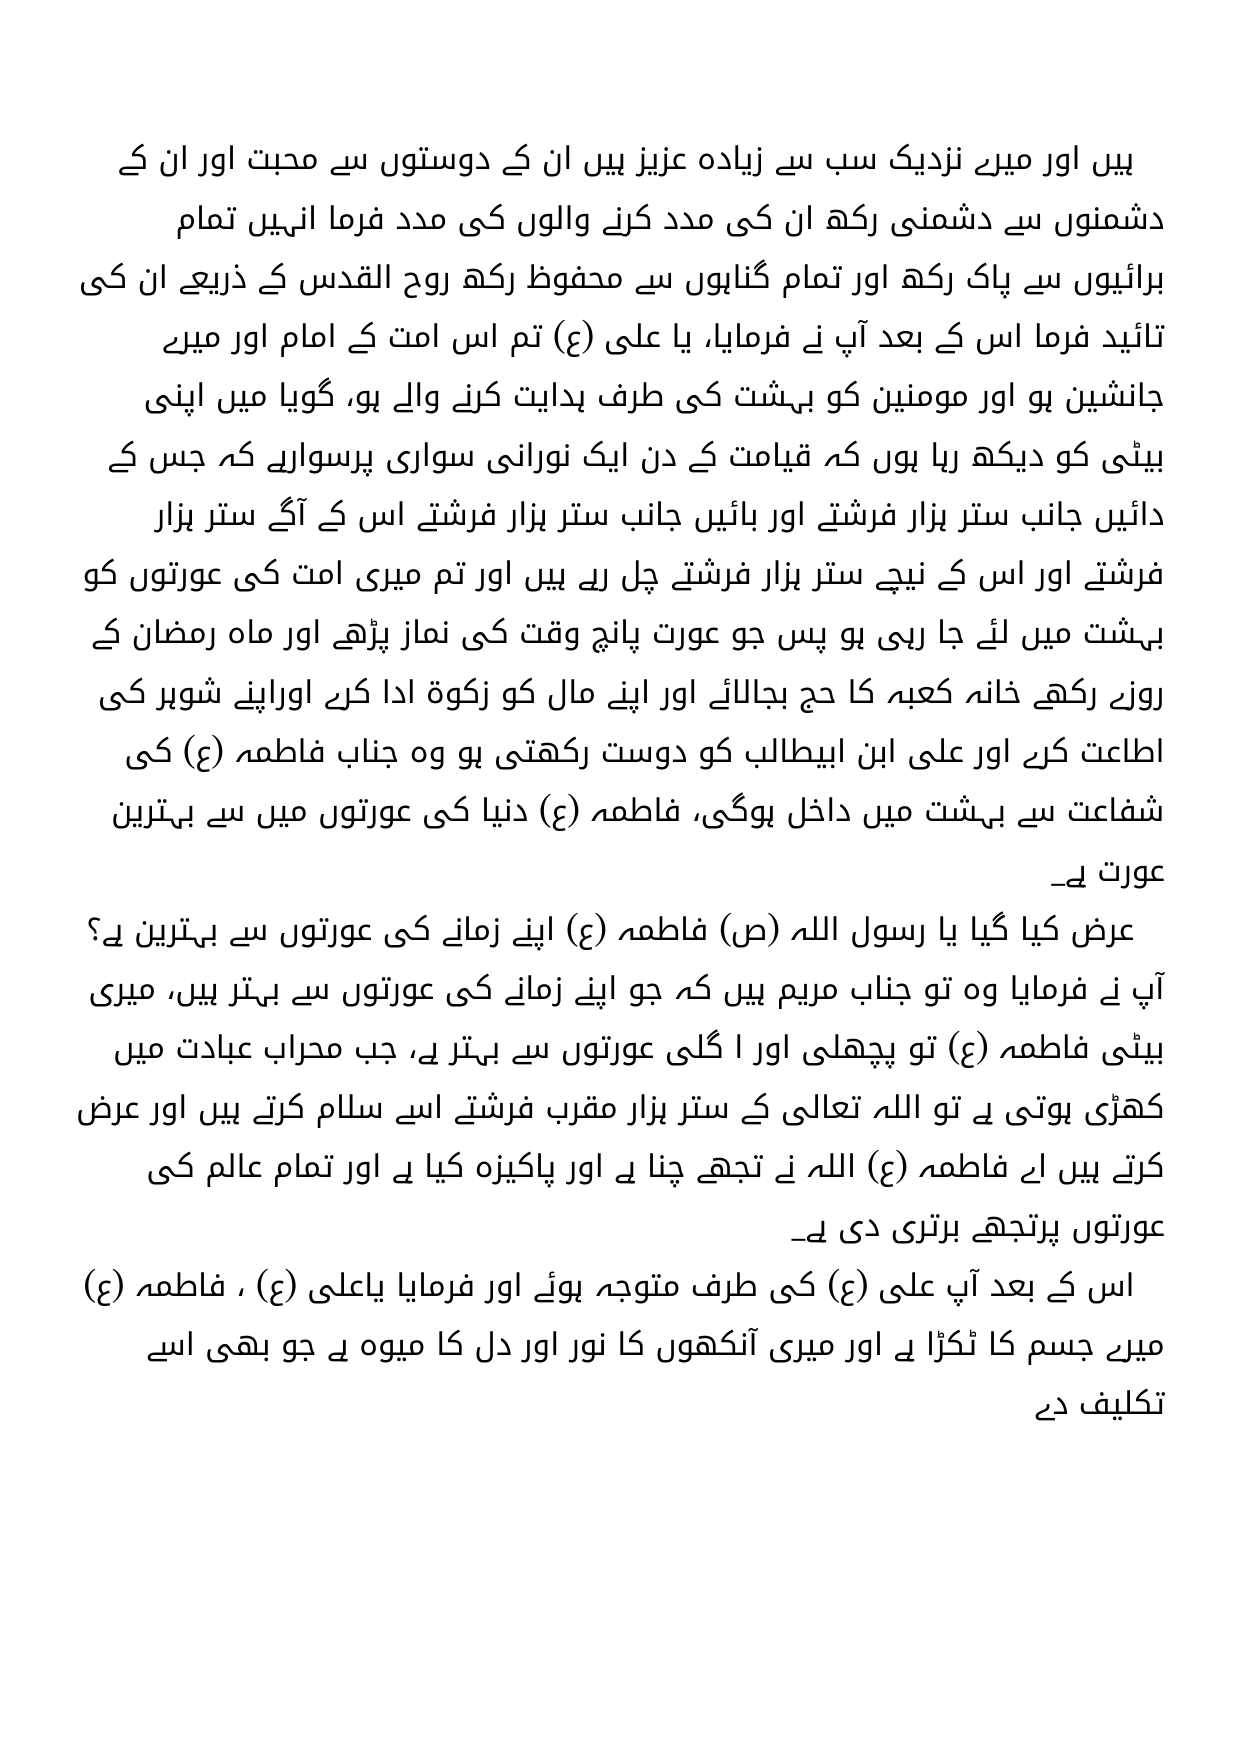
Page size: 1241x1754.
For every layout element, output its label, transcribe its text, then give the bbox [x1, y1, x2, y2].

text اس کے بعد آپ علی (ع) کی طرف متوجہ ہوئے اور فرمایا یاعلی (ع) ، فاطمہ (ع) میرے جسم کا ٹکڑا ہے اور میری آنکھوں کا نور اور دل کا میوہ ہے جو بھی اسے تکلیف دے [75, 1256, 1165, 1434]
text عرض کیا گیا یا رسول اللہ (ص) فاطمہ (ع) اپنے زمانے کی عورتوں سے بہترین ہے؟ آپ نے فرمایا وہ تو جناب مریم ہیں کہ جو اپنے زمانے کی عورتوں سے بہتر ہیں، میری بیٹی فاطمہ (ع) تو پچھلی اور ا گلی عورتوں سے بہتر ہے، جب محراب عبادت میں کھڑی ہوتی ہے تو اللہ تعالی کے ستر ہزار مقرب فرشتے اسے سلام کرتے ہیں اور عرض کرتے ہیں اے فاطمہ (ع) اللہ نے تجھے چنا ہے اور پاکیزہ کیا ہے اور تمام عالم کی عورتوں پرتجھے برتری دی ہے_ [75, 900, 1165, 1256]
text ہیں اور میرے نزدیک سب سے زیادہ عزیز ہیں ان کے دوستوں سے محبت اور ان کے دشمنوں سے دشمنی رکھ ان کی مدد کرنے والوں کی مدد فرما انہیں تمام برائیوں سے پاک رکھ اور تمام گناہوں سے محفوظ رکھ روح القدس کے ذریعے ان کی تائید فرما اس کے بعد آپ نے فرمایا، یا علی (ع) تم اس امت کے امام اور میرے جانشین ہو اور مومنین کو بہشت کی طرف ہدایت کرنے والے ہو، گویا میں اپنی بیٹی کو دیکھ رہا ہوں کہ قیامت کے دن ایک نورانی سواری پرسوارہے کہ جس کے دائیں جانب ستر ہزار فرشتے اور بائیں جانب ستر ہزار فرشتے اس کے آگے ستر ہزار فرشتے اور اس کے نیچے ستر ہزار فرشتے چل رہے ہیں اور تم میری امت کی عورتوں کو بہشت میں لئے جا رہی ہو پس جو عورت پانچ وقت کی نماز پڑھے اور ماہ رمضان کے روزے رکھے خانہ کعبہ کا حج بجالائے اور اپنے مال کو زکوة ادا کرے اوراپنے شوہر کی اطاعت کرے اور علی ابن ابیطالب کو دوست رکھتی ہو وہ جناب فاطمہ (ع) کی شفاعت سے بہشت میں داخل ہوگی، فاطمہ (ع) دنیا کی عورتوں میں سے بہترین عورت ہے_ [75, 130, 1165, 900]
